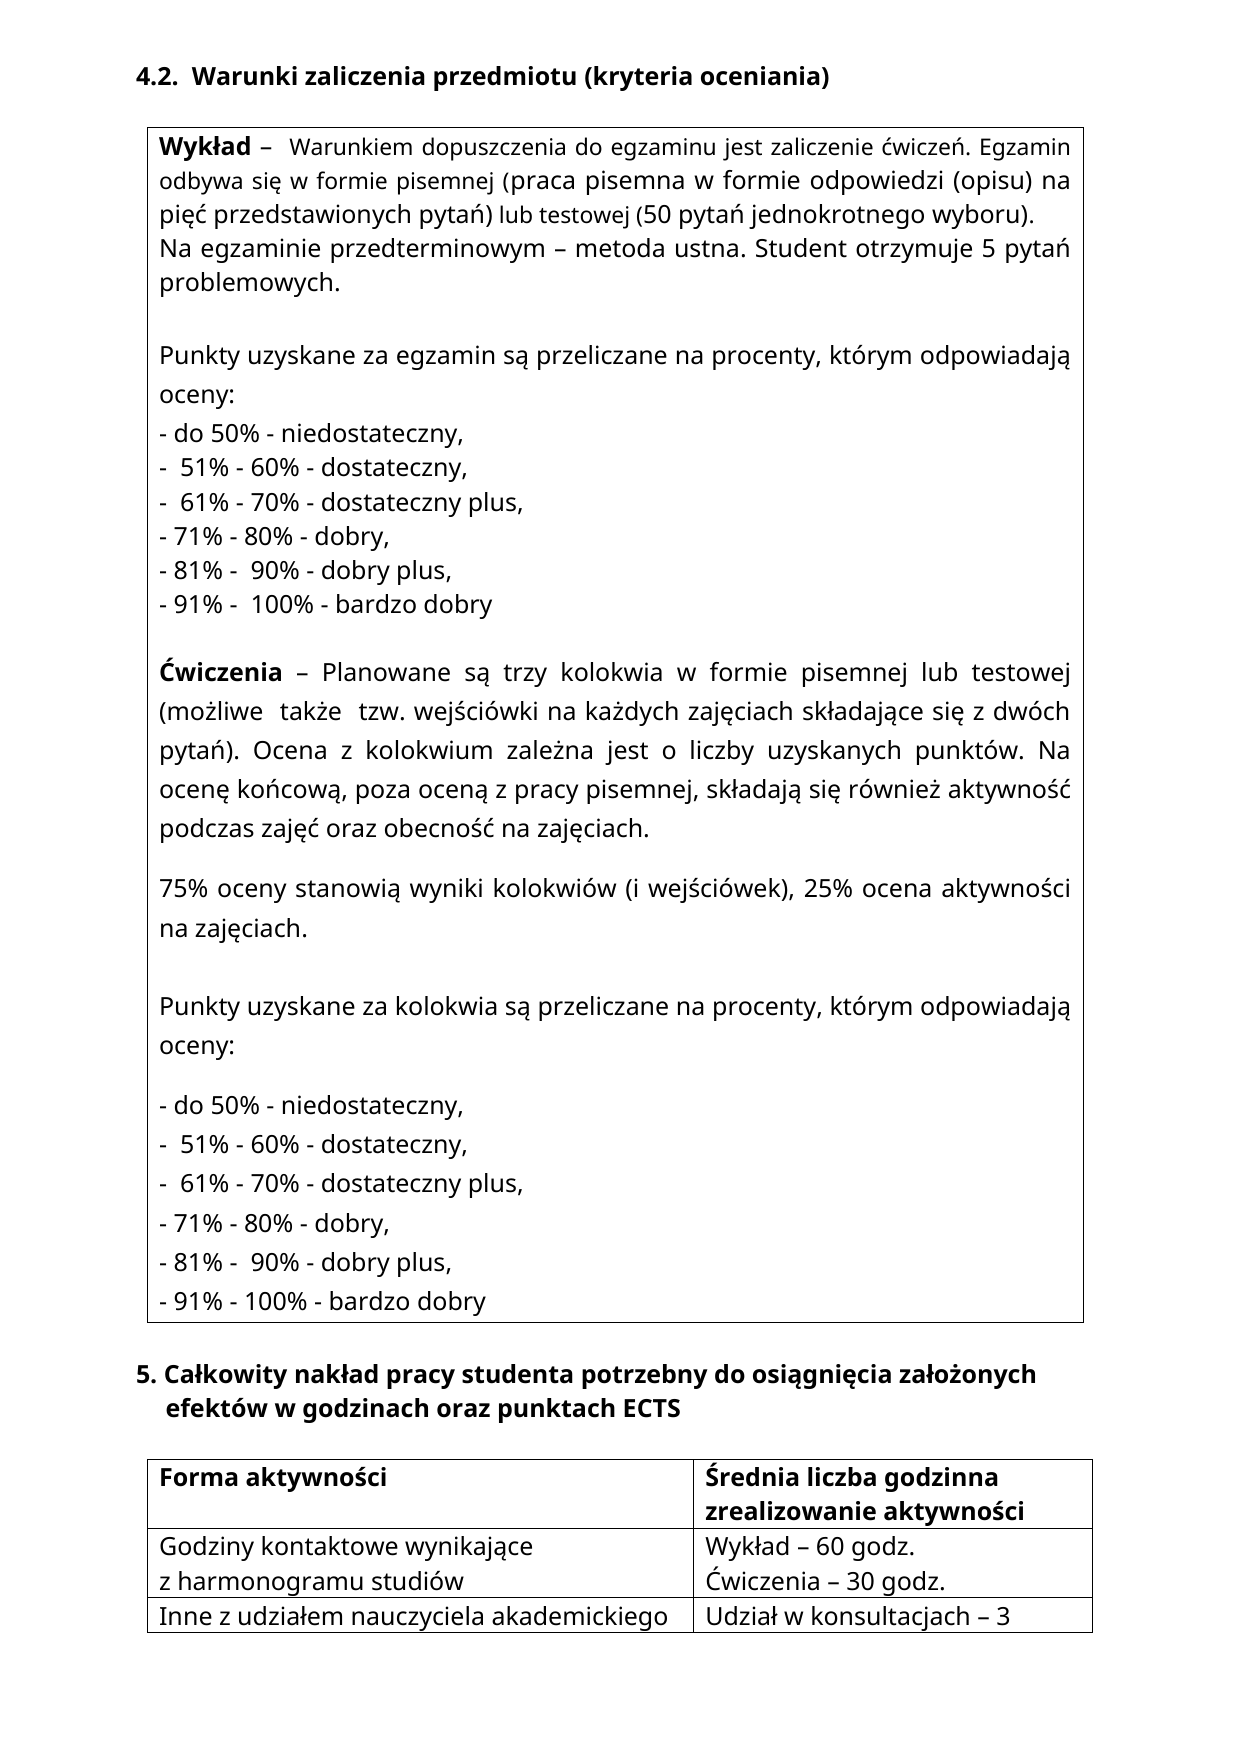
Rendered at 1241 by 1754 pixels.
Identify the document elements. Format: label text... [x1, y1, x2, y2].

table_header Wykład – Warunkiem dopuszczenia do egzaminu jest zaliczenie ćwiczeń. Egzamin odbywa się w formie pisemnej (praca pisemna w formie odpowiedzi (opisu) na pięć przedstawionych pytań) lub testowej (50 pytań jednokrotnego wyboru). Na egzaminie przedterminowym – metoda ustna. Student otrzymuje 5 pytań problemowych. Punkty uzyskane za egzamin są przeliczane na procenty, którym odpowiadają oceny: - do 50% - niedostateczny, - 51% - 60% - dostateczny, - 61% - 70% - dostateczny plus, - 71% - 80% - dobry, - 81% - 90% - dobry plus, - 91% - 100% - bardzo dobry Ćwiczenia – Planowane są trzy kolokwia w formie pisemnej lub testowej (możliwe także tzw. wejściówki na każdych zajęciach składające się z dwóch pytań). Ocena z kolokwium zależna jest o liczby uzyskanych punktów. Na ocenę końcową, poza oceną z pracy pisemnej, składają się również aktywność podczas zajęć oraz obecność na zajęciach. 75% oceny stanowią wyniki kolokwiów (i wejściówek), 25% ocena aktywności na zajęciach. Punkty uzyskane za kolokwia są przeliczane na procenty, którym odpowiadają oceny: - do 50% - niedostateczny, - 51% - 60% - dostateczny, - 61% - 70% - dostateczny plus, - 71% - 80% - dobry, - 81% - 90% - dobry plus, - 91% - 100% - bardzo dobry [148, 128, 1083, 1322]
table_header Średnia liczba godzinna zrealizowanie aktywności [694, 1460, 1092, 1528]
text 4.2. Warunki zaliczenia przedmiotu (kryteria oceniania) [136, 59, 1104, 93]
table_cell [148, 1598, 693, 1632]
table_cell Godziny kontaktowe wynikające z harmonogramu studiów [148, 1529, 693, 1597]
table_cell Wykład – 60 godz. Ćwiczenia – 30 godz. [694, 1529, 1092, 1597]
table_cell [694, 1598, 1092, 1632]
text 5. Całkowity nakład pracy studenta potrzebny do osiągnięcia założonych efektów w godzinach oraz punktach ECTS [136, 1357, 1104, 1425]
table_header Forma aktywności [148, 1460, 693, 1528]
